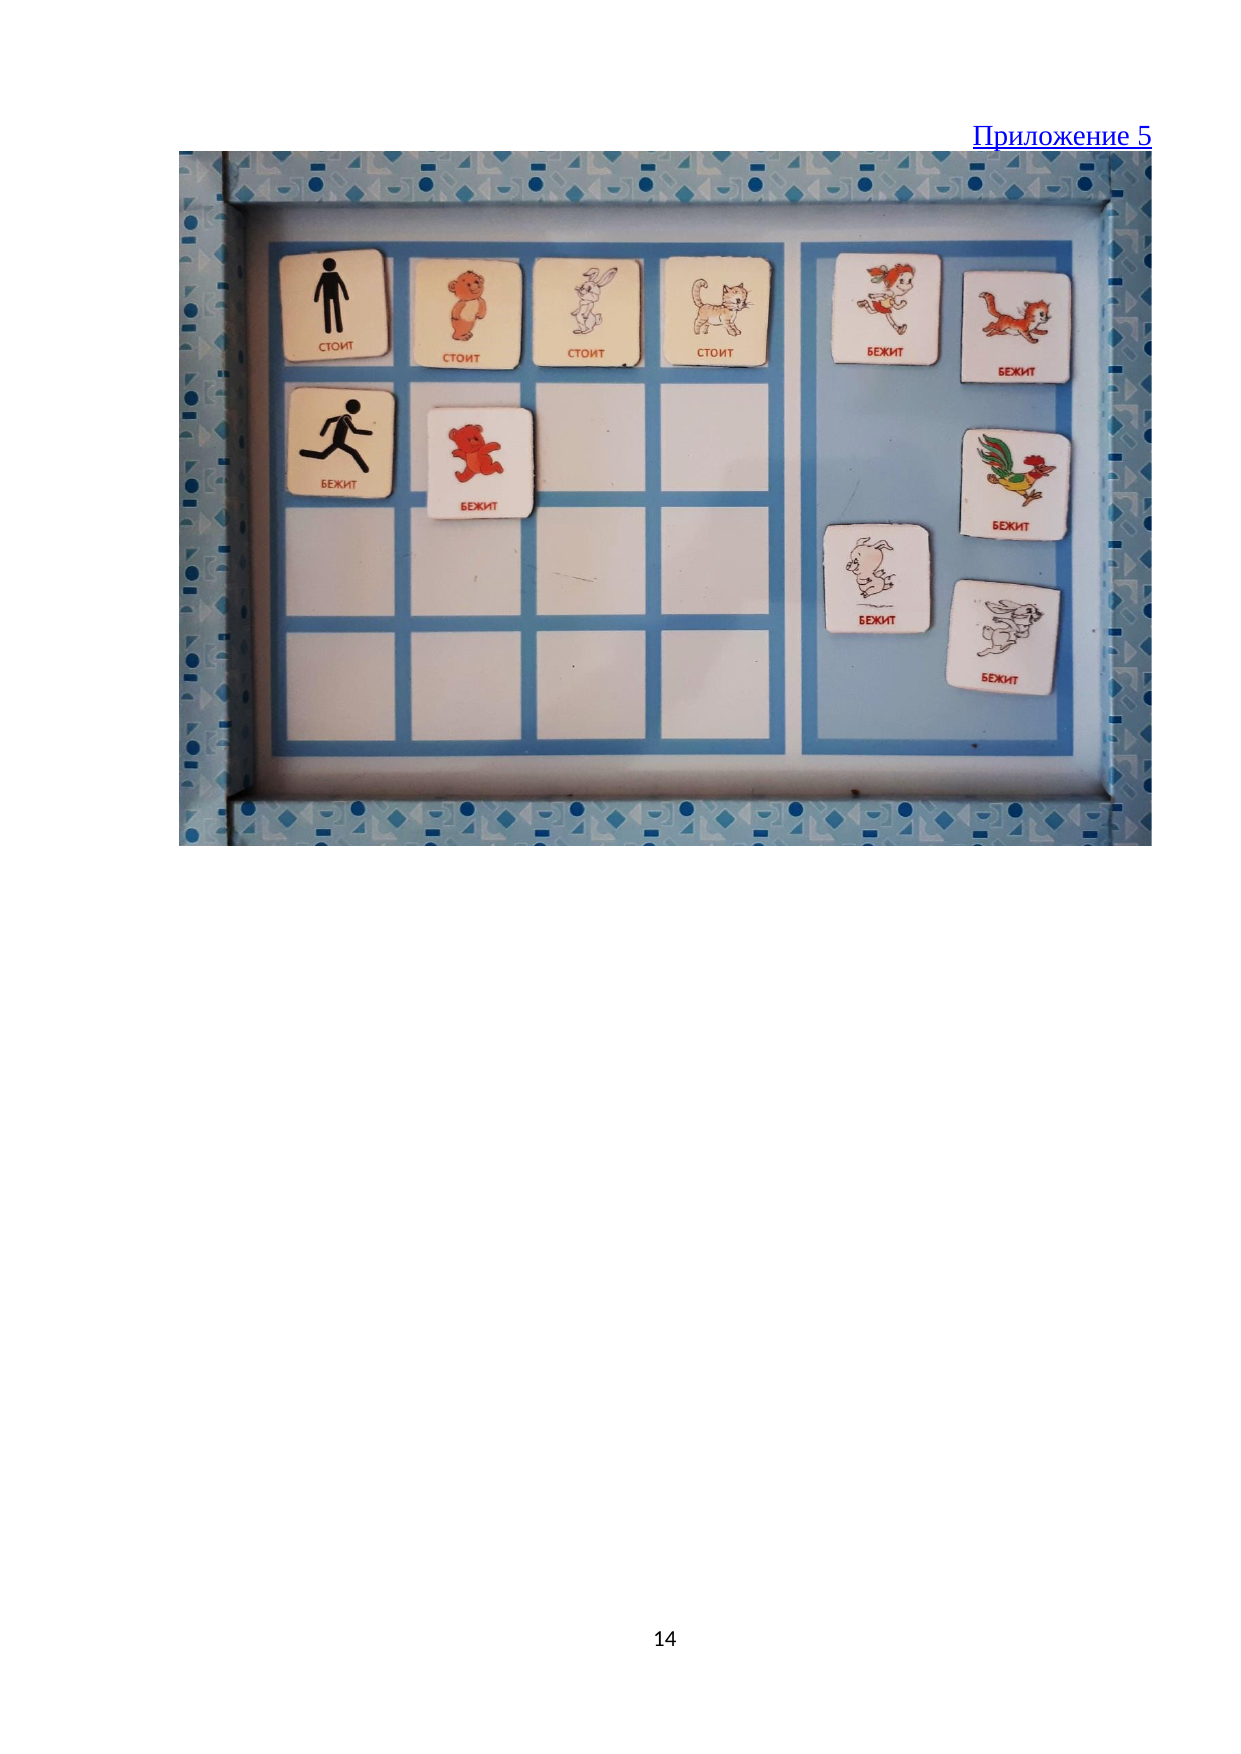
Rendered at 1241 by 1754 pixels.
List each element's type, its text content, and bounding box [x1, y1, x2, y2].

picture [179, 151, 1152, 846]
